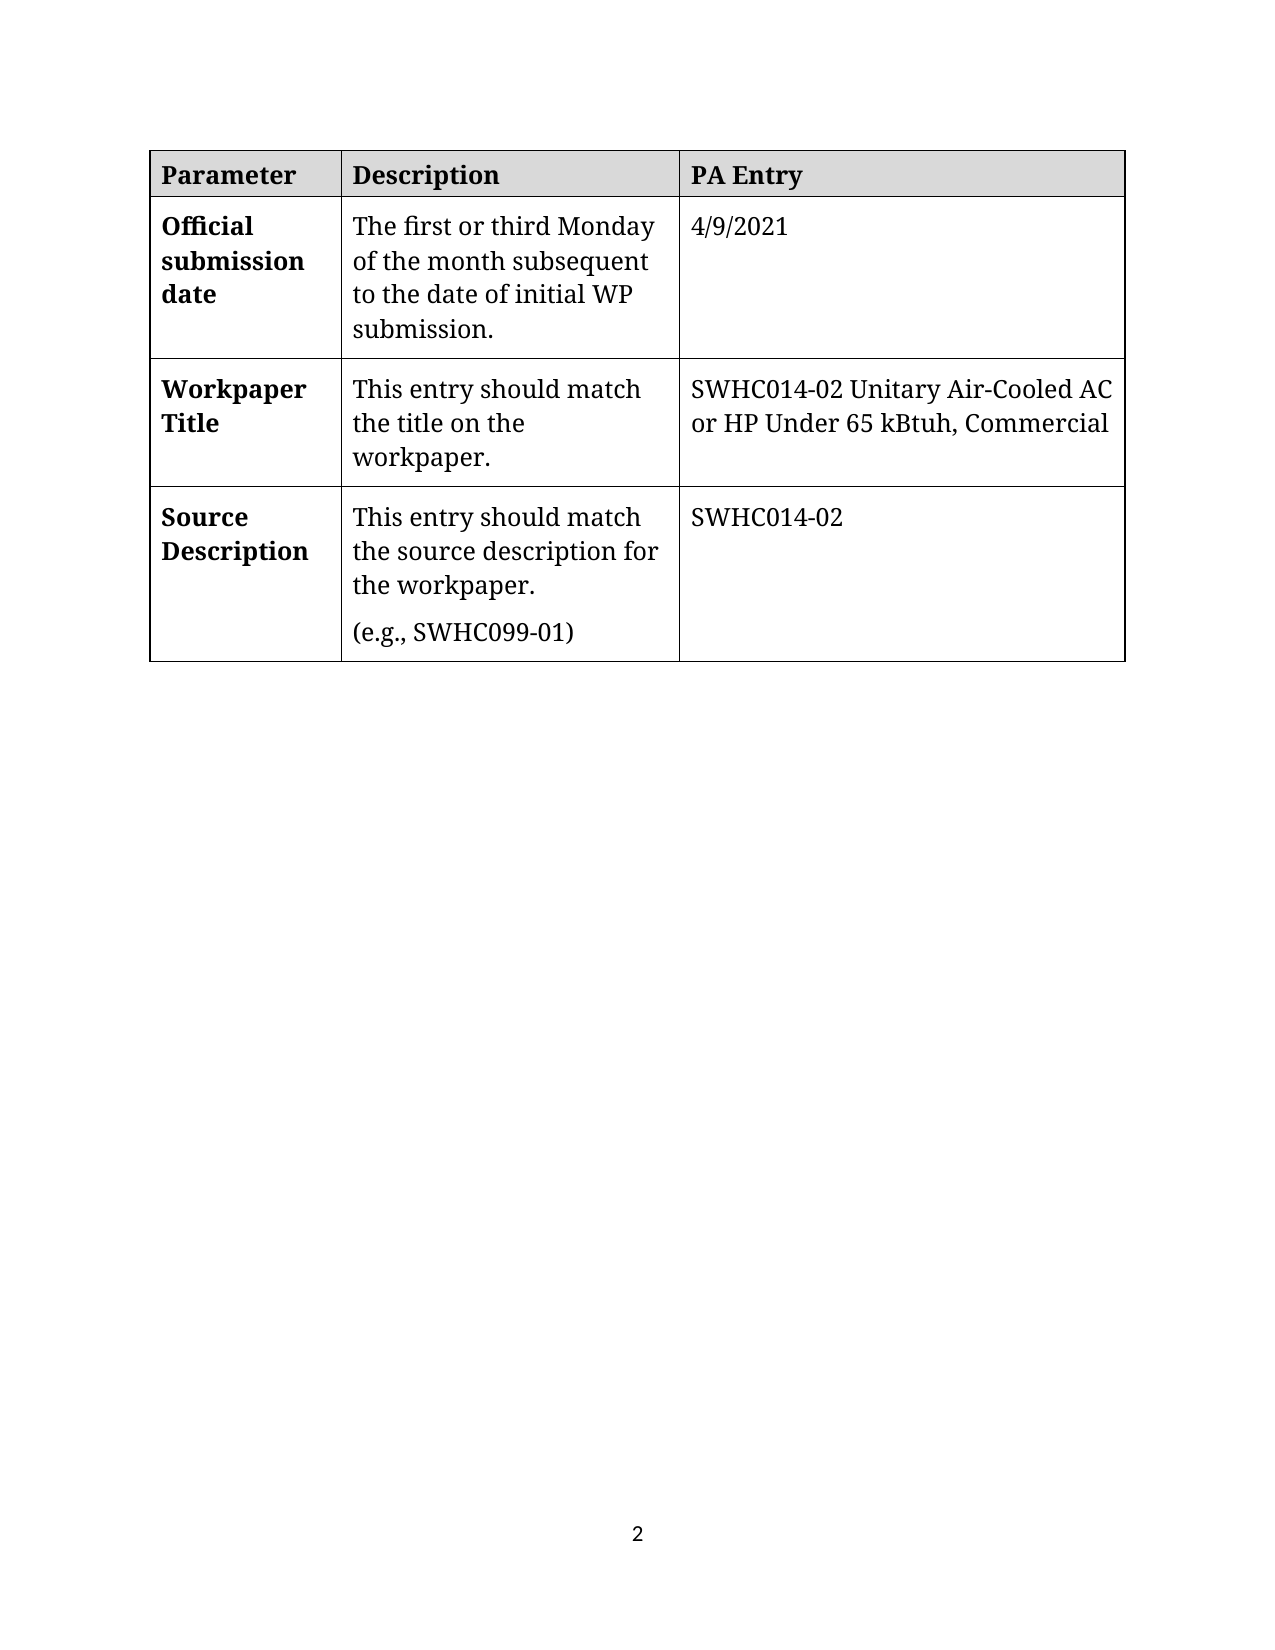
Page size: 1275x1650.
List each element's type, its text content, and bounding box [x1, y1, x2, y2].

table_cell The first or third Monday of the month subsequent to the date of initial WP submission. [342, 197, 679, 358]
table_cell This entry should match the source description for the workpaper. (e.g., SWHC099-01) [342, 487, 679, 661]
table_cell Source Description [151, 487, 341, 661]
table_cell SWHC014-02 Unitary Air-Cooled AC or HP Under 65 kBtuh, Commercial [680, 359, 1124, 486]
table_cell SWHC014-02 [680, 487, 1124, 661]
table_header Description [342, 151, 679, 196]
table_header Parameter [151, 151, 341, 196]
table_cell 4/9/2021 [680, 197, 1124, 358]
table_header PA Entry [680, 151, 1124, 196]
table_cell Workpaper Title [151, 359, 341, 486]
table_cell This entry should match the title on the workpaper. [342, 359, 679, 486]
table_cell Official submission date [151, 197, 341, 358]
